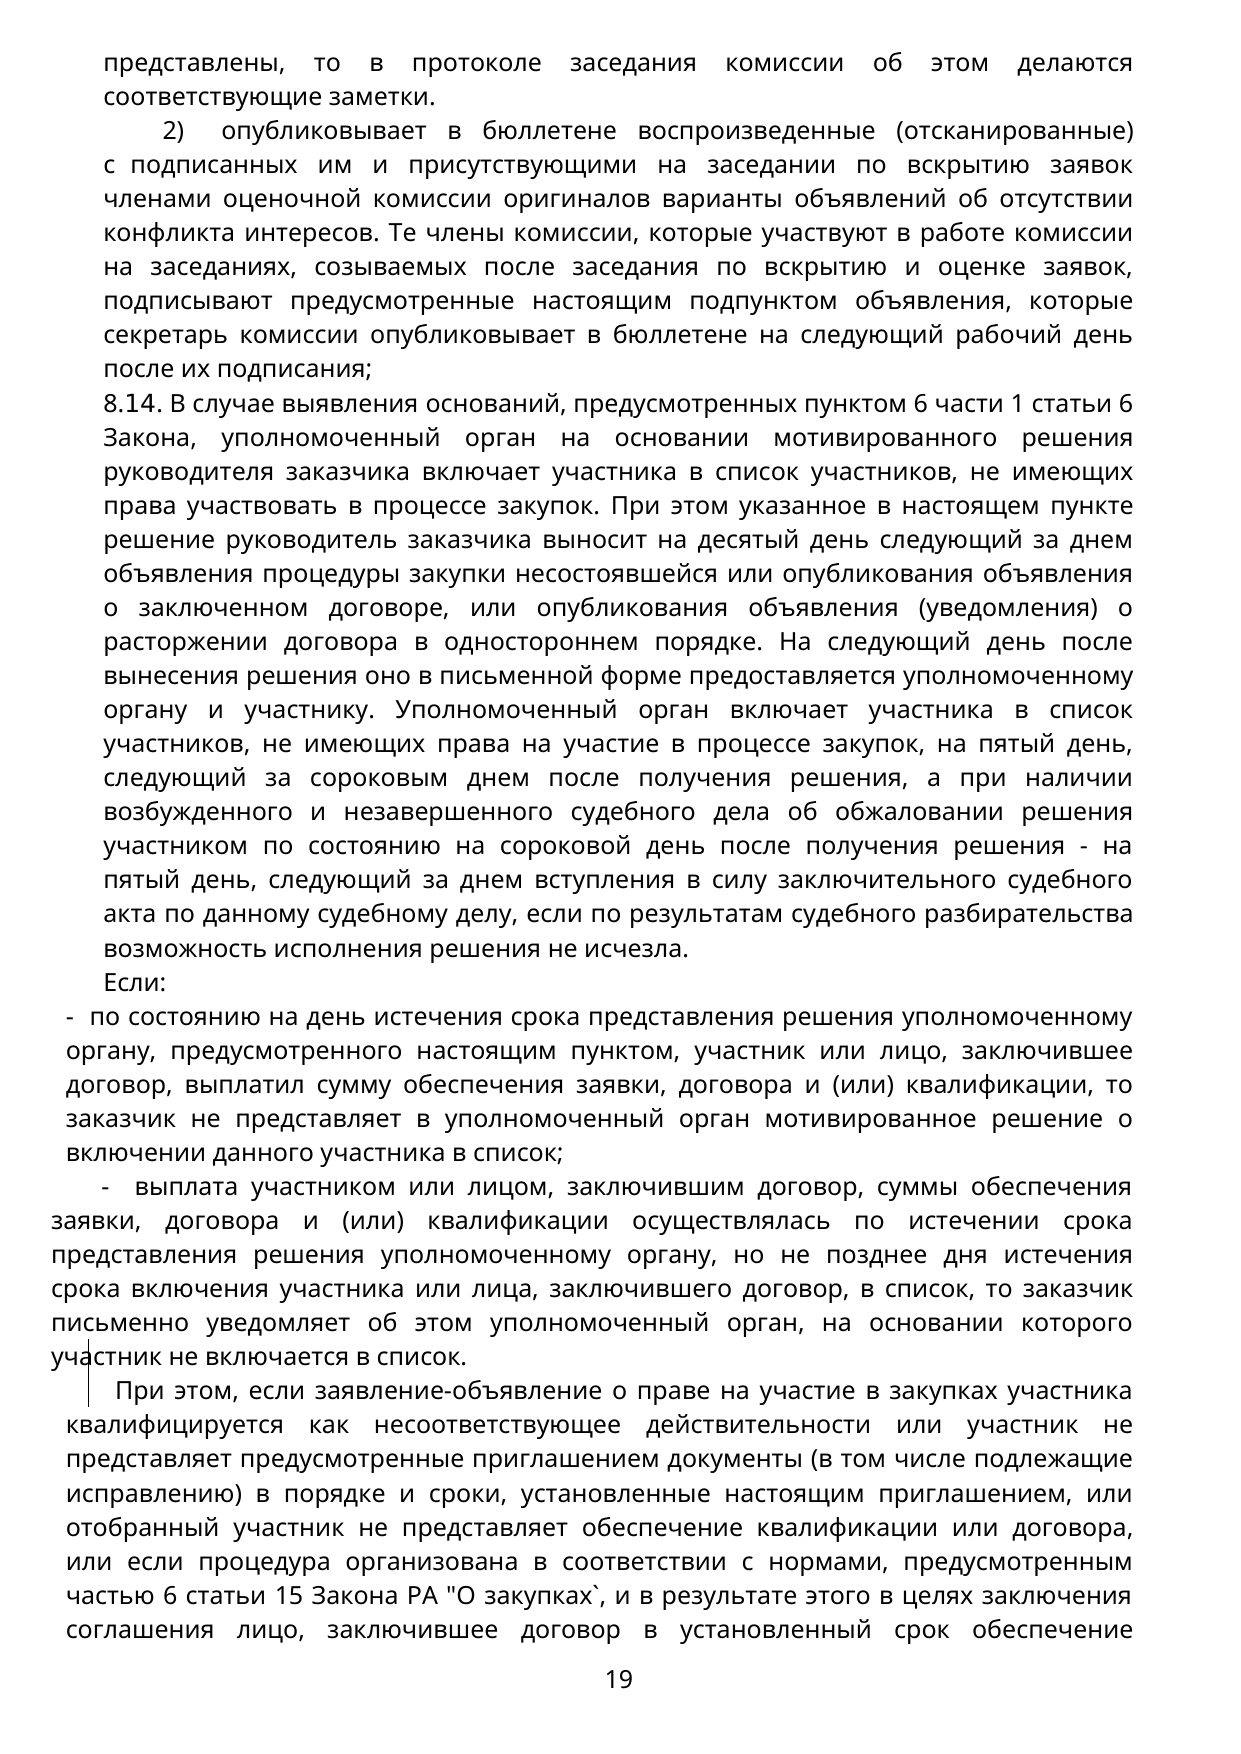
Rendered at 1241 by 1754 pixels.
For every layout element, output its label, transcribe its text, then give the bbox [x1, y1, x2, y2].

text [103, 44, 1134, 112]
text 2) опубликовывает в бюллетене воспроизведенные (отсканированные) с подписанных им и присутствующими на заседании по вскрытию заявок членами оценочной комиссии оригиналов варианты объявлений об отсутствии конфликта интересов. Те члены комиссии, которые участвуют в работе комиссии на заседаниях, созываемых после заседания по вскрытию и оценке заявок, подписывают предусмотренные настоящим подпунктом объявления, которые секретарь комиссии опубликовывает в бюллетене на следующий рабочий день после их подписания; [103, 112, 1134, 385]
text Если: [103, 964, 1134, 998]
text - по состоянию на день истечения срока представления решения уполномоченному органу, предусмотренного настоящим пунктом, участник или лицо, заключившее договор, выплатил сумму обеспечения заявки, договора и (или) квалификации, то заказчик не представляет в уполномоченный орган мотивированное решение о включении данного участника в список; [66, 998, 1134, 1169]
text 8.14. В случае выявления оснований, предусмотренных пунктом 6 части 1 статьи 6 Закона, уполномоченный орган на основании мотивированного решения руководителя заказчика включает участника в список участников, не имеющих права участвовать в процессе закупок. При этом указанное в настоящем пункте решение руководитель заказчика выносит на десятый день следующий за днем объявления процедуры закупки несостоявшейся или опубликования объявления о заключенном договоре, или опубликования объявления (уведомления) о расторжении договора в одностороннем порядке. На следующий день после вынесения решения оно в письменной форме предоставляется уполномоченному органу и участнику. Уполномоченный орган включает участника в список участников, не имеющих права на участие в процессе закупок, на пятый день, следующий за сороковым днем после получения решения, а при наличии возбужденного и незавершенного судебного дела об обжаловании решения участником по состоянию на сороковой день после получения решения - на пятый день, следующий за днем вступления в силу заключительного судебного акта по данному судебному делу, если по результатам судебного разбирательства возможность исполнения решения не исчезла. [103, 385, 1134, 964]
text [66, 1373, 1134, 1646]
text - выплата участником или лицом, заключившим договор, суммы обеспечения заявки, договора и (или) квалификации осуществлялась по истечении срока представления решения уполномоченному органу, но не позднее дня истечения срока включения участника или лица, заключившего договор, в список, то заказчик письменно уведомляет об этом уполномоченный орган, на основании которого участник не включается в список. [51, 1169, 1134, 1373]
